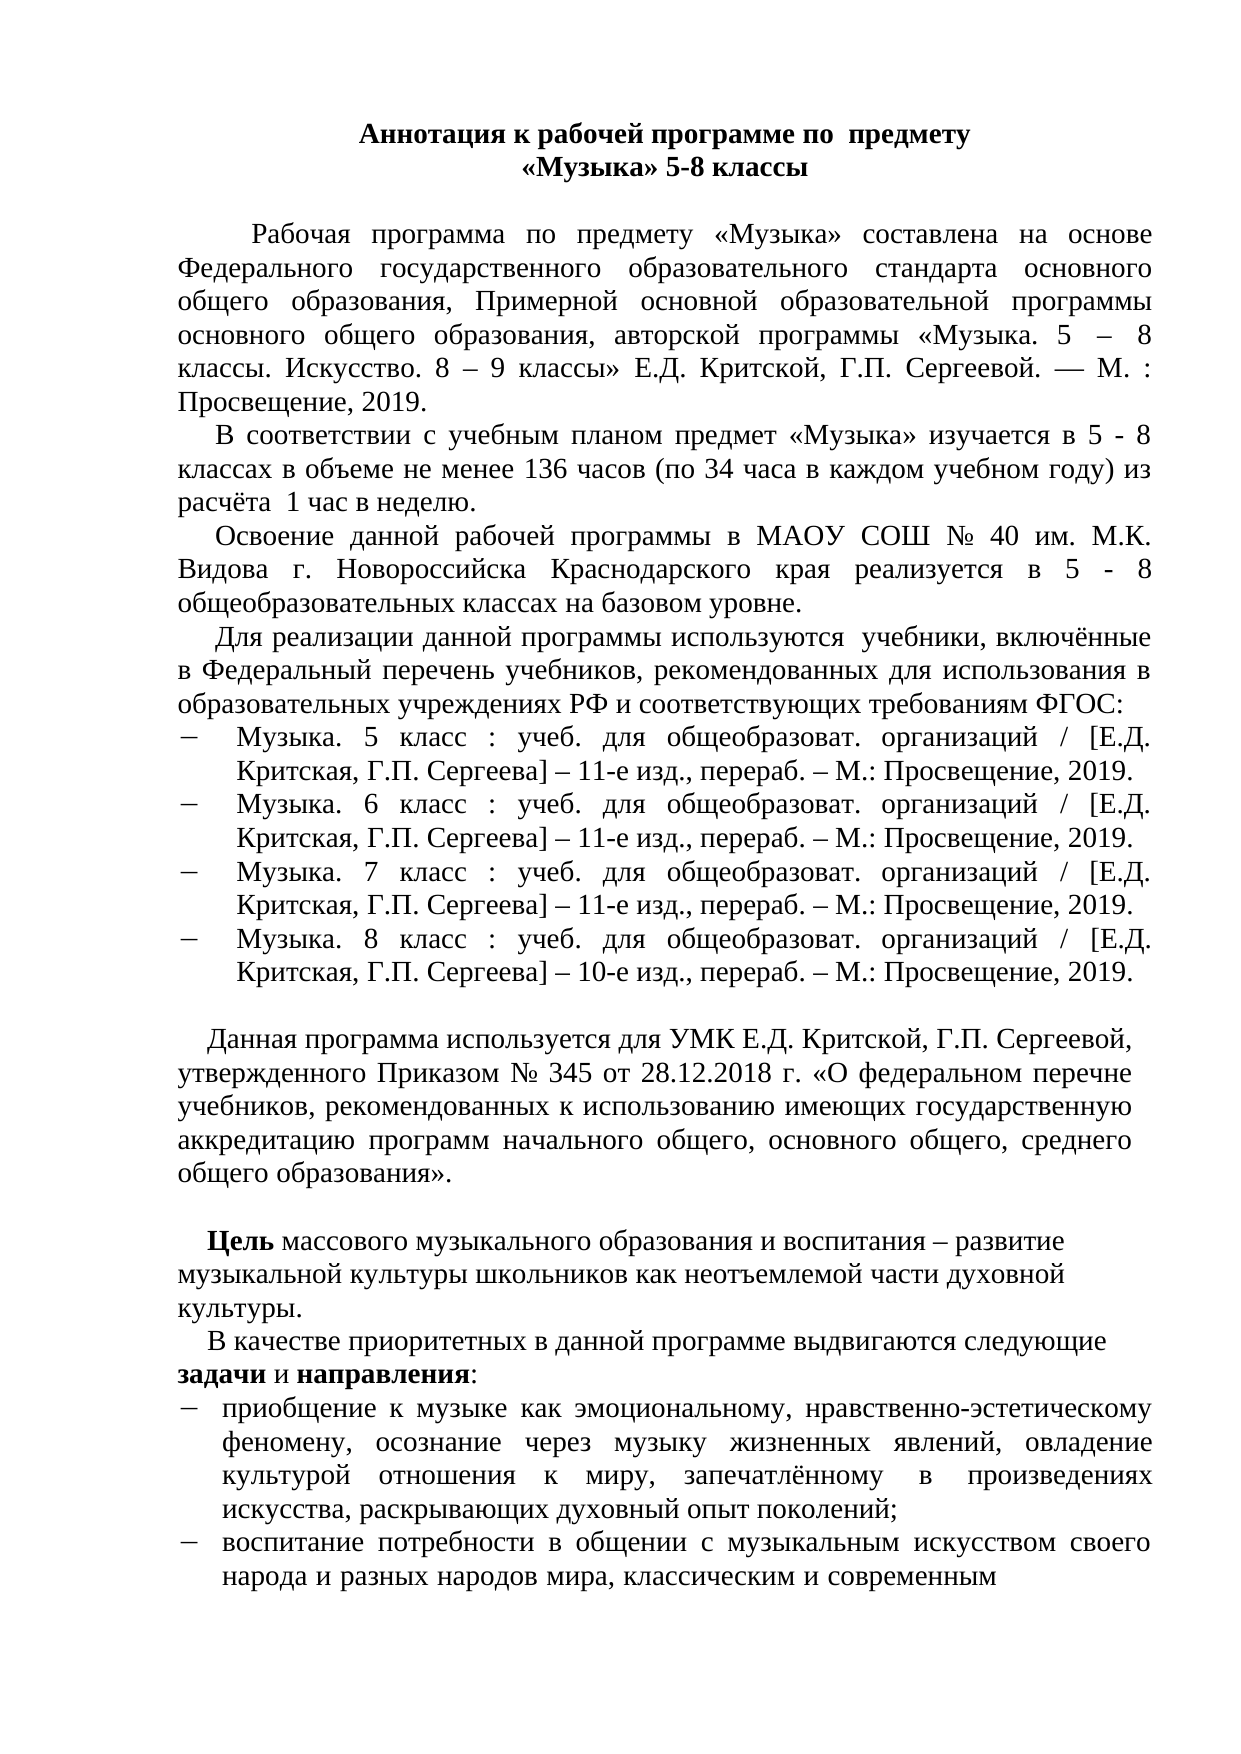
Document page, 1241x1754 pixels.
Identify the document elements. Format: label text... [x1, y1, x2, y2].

text Для реализации данной программы используются учебники, включённые в Федеральный перечень учебников, рекомендованных для использования в образовательных учреждениях РФ и соответствующих требованиям ФГОС: [177, 619, 1152, 719]
list Музыка. 5 класс : учеб. для общеобразоват. организаций / [Е.Д. Критская, Г.П. Сергеева] – 11-е изд., перераб. – М.: Просвещение, 2019. [177, 719, 1151, 787]
list приобщение к музыке как эмоциональному, нравственно-эстетическому феномену, осознание через музыку жизненных явлений, овладение культурой отношения к миру, запечатлённому в произведениях искусства, раскрывающих духовный опыт поколений; [177, 1390, 1153, 1524]
text В соответствии с учебным планом предмет «Музыка» изучается в 5 - 8 классах в объеме не менее 136 часов (по 34 часа в каждом учебном году) из расчёта 1 час в неделю. [177, 417, 1152, 518]
list Музыка. 8 класс : учеб. для общеобразоват. организаций / [Е.Д. Критская, Г.П. Сергеева] – 10-е изд., перераб. – М.: Просвещение, 2019. [177, 921, 1152, 988]
list воспитание потребности в общении с музыкальным искусством своего народа и разных народов мира, классическим и современным [177, 1524, 1152, 1592]
text Освоение данной рабочей программы в МАОУ СОШ № 40 им. М.К. Видова г. Новороссийска Краснодарского края реализуется в 5 - 8 общеобразовательных классах на базовом уровне. [177, 518, 1152, 619]
subtitle Аннотация к рабочей программе по предмету [357, 116, 972, 149]
text Цель массового музыкального образования и воспитания – развитие музыкальной культуры школьников как неотъемлемой части духовной культуры. [177, 1223, 1066, 1323]
subtitle задачи и направления: [177, 1357, 1163, 1390]
text «Музыка» 5-8 классы [357, 149, 972, 183]
text В качестве приоритетных в данной программе выдвигаются следующие [207, 1323, 1163, 1357]
text Данная программа используется для УМК Е.Д. Критской, Г.П. Сергеевой, утвержденного Приказом № 345 от 28.12.2018 г. «О федеральном перечне учебников, рекомендованных к использованию имеющих государственную аккредитацию программ начального общего, основного общего, среднего общего образования». [177, 1021, 1133, 1189]
list Музыка. 7 класс : учеб. для общеобразоват. организаций / [Е.Д. Критская, Г.П. Сергеева] – 11-е изд., перераб. – М.: Просвещение, 2019. [177, 854, 1151, 921]
text Рабочая программа по предмету «Музыка» составлена на основе Федерального государственного образовательного стандарта основного общего образования, Примерной основной образовательной программы основного общего образования, авторской программы «Музыка. 5 – 8 классы. Искусство. 8 – 9 классы» Е.Д. Критской, Г.П. Сергеевой. — М. : Просвещение, 2019. [177, 216, 1152, 417]
list Музыка. 6 класс : учеб. для общеобразоват. организаций / [Е.Д. Критская, Г.П. Сергеева] – 11-е изд., перераб. – М.: Просвещение, 2019. [177, 787, 1151, 854]
